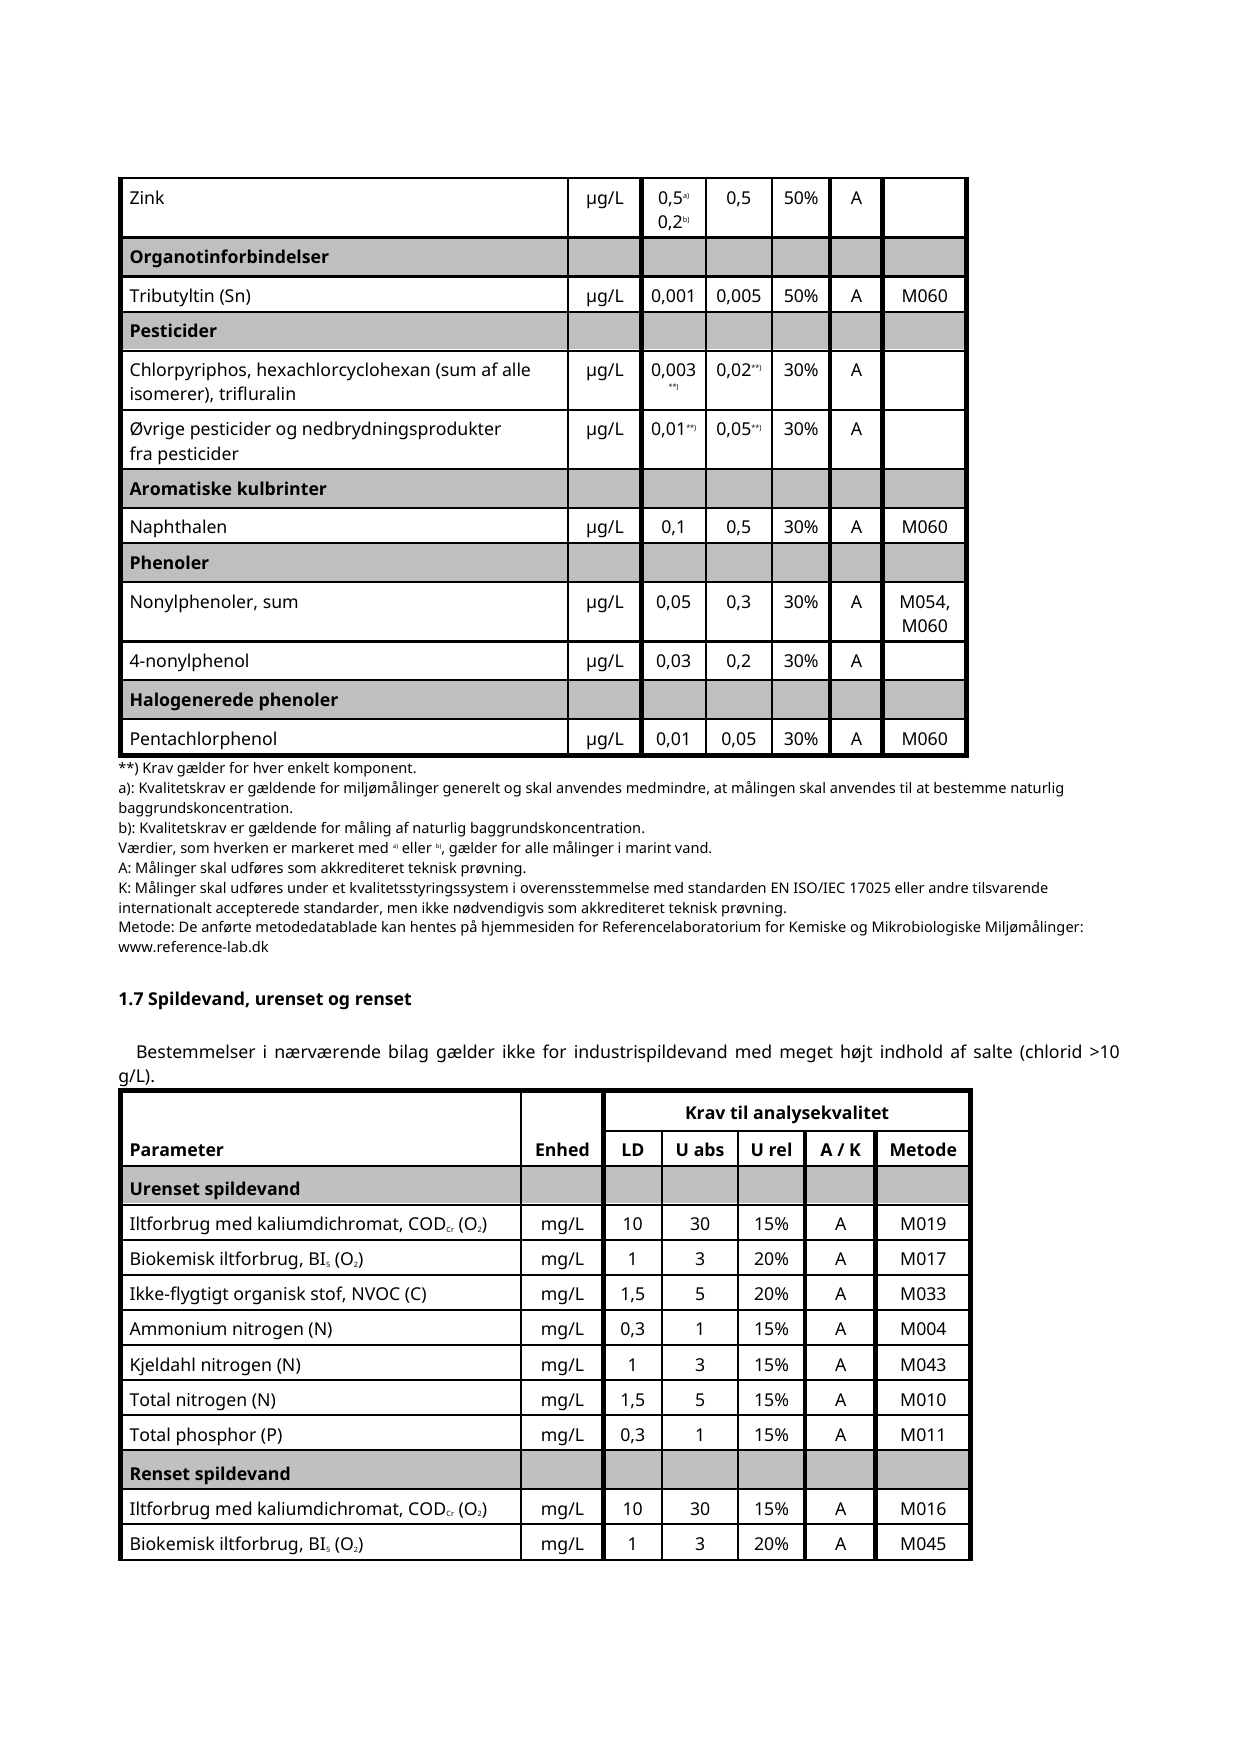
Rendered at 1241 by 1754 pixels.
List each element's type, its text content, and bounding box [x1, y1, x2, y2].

table_header [885, 278, 964, 311]
table_header [663, 1311, 737, 1344]
table_header [878, 1525, 968, 1559]
table_header [606, 1525, 661, 1559]
table_header [606, 1093, 968, 1130]
table_header [807, 1346, 873, 1379]
table_header [123, 278, 567, 311]
table_header [739, 1206, 803, 1239]
table_header [832, 720, 880, 753]
table_header [606, 1381, 661, 1414]
table_header [569, 278, 639, 311]
table_header [739, 1346, 803, 1379]
text Metode: De anførte metodedatablade kan hentes på hjemmesiden for Referencelaboratorium for Kemiske og Mikrobiologiske Miljømålinger: www.reference-lab.dk [118, 917, 1122, 957]
table_header [644, 411, 705, 468]
table_header [663, 1276, 737, 1309]
table_header [739, 1416, 803, 1449]
table_header [663, 1416, 737, 1449]
table_header [569, 179, 639, 236]
text Værdier, som hverken er markeret med a) eller b), gælder for alle målinger i marint vand. [118, 838, 1122, 858]
table_header [739, 1241, 803, 1274]
table_header [123, 1525, 520, 1559]
table_header [885, 643, 964, 679]
table_header [123, 509, 567, 542]
table_header [123, 1381, 520, 1414]
table_header [885, 583, 964, 640]
table_header [606, 1346, 661, 1379]
table_header [123, 1093, 520, 1165]
text **) Krav gælder for hver enkelt komponent. [118, 758, 1122, 778]
table_header [522, 1093, 601, 1165]
table_header [606, 1276, 661, 1309]
table_header [123, 1276, 520, 1309]
table_header [644, 643, 705, 679]
table_header [644, 583, 705, 640]
table_header [707, 509, 771, 542]
table_header [707, 720, 771, 753]
table_header [569, 643, 639, 679]
table_header [522, 1276, 601, 1309]
table_header [522, 1241, 601, 1274]
table_header [123, 1206, 520, 1239]
table_header [606, 1311, 661, 1344]
table_header [807, 1490, 873, 1523]
table_header [569, 583, 639, 640]
table_header [522, 1490, 601, 1523]
table_header [885, 411, 964, 468]
table_header [773, 179, 828, 236]
table_header [807, 1241, 873, 1274]
table_header [707, 352, 771, 409]
table_header [878, 1416, 968, 1449]
table_header [832, 509, 880, 542]
table_header [807, 1416, 873, 1449]
table_header [885, 720, 964, 753]
table_header [123, 1490, 520, 1523]
table_header [663, 1241, 737, 1274]
table_header [123, 1311, 520, 1344]
table_header [123, 1241, 520, 1274]
table_header [569, 509, 639, 542]
table_header [807, 1381, 873, 1414]
table_header [739, 1525, 803, 1559]
table_header [606, 1206, 661, 1239]
table_header [522, 1206, 601, 1239]
table_header [707, 643, 771, 679]
table_header [773, 278, 828, 311]
table_header [885, 509, 964, 542]
table_header [739, 1381, 803, 1414]
table_header [707, 278, 771, 311]
table_header [878, 1206, 968, 1239]
table_header [739, 1311, 803, 1344]
table_header [123, 583, 567, 640]
table_header [644, 179, 705, 236]
table_header [807, 1276, 873, 1309]
table_header [663, 1132, 737, 1165]
table_header [773, 352, 828, 409]
text Bestemmelser i nærværende bilag gælder ikke for industrispildevand med meget højt indhold af salte (chlorid >10 g/L). [118, 1039, 1122, 1088]
table_header [739, 1132, 803, 1165]
table_header [663, 1490, 737, 1523]
table_header [832, 179, 880, 236]
table_header [123, 643, 567, 679]
table_header [663, 1525, 737, 1559]
table_header [644, 352, 705, 409]
table_header [773, 509, 828, 542]
table_header [878, 1132, 968, 1165]
table_header [123, 179, 567, 236]
table_header [773, 643, 828, 679]
table_header [878, 1311, 968, 1344]
table_header [885, 352, 964, 409]
text K: Målinger skal udføres under et kvalitetsstyringssystem i overensstemmelse med standarden EN ISO/IEC 17025 eller andre tilsvarende internationalt accepterede standarder, men ikke nødvendigvis som akkrediteret teknisk prøvning. [118, 877, 1122, 917]
table_header [606, 1241, 661, 1274]
table_header [773, 720, 828, 753]
table_header [522, 1381, 601, 1414]
table_header [878, 1241, 968, 1274]
table_header [606, 1132, 661, 1165]
table_header [644, 720, 705, 753]
table_header [878, 1381, 968, 1414]
table_header [569, 352, 639, 409]
table_header [707, 411, 771, 468]
table_header [522, 1416, 601, 1449]
table_header [663, 1206, 737, 1239]
table_header [522, 1525, 601, 1559]
table_header [522, 1311, 601, 1344]
text b): Kvalitetskrav er gældende for måling af naturlig baggrundskoncentration. [118, 818, 1122, 838]
table_header [807, 1132, 873, 1165]
table_header [832, 643, 880, 679]
table_header [123, 1346, 520, 1379]
table_header [663, 1346, 737, 1379]
table_header [832, 278, 880, 311]
table_header [522, 1346, 601, 1379]
table_header [832, 352, 880, 409]
table_header [123, 352, 567, 409]
text a): Kvalitetskrav er gældende for miljømålinger generelt og skal anvendes medmindre, at målingen skal anvendes til at bestemme naturlig baggrundskoncentration. [118, 778, 1122, 818]
table_header [707, 179, 771, 236]
table_header [123, 720, 567, 753]
table_header [123, 411, 567, 468]
table_header [832, 583, 880, 640]
table_header [878, 1276, 968, 1309]
table_header [123, 1416, 520, 1449]
table_header [878, 1490, 968, 1523]
table_header [832, 411, 880, 468]
table_header [606, 1416, 661, 1449]
table_header [773, 583, 828, 640]
table_header [739, 1276, 803, 1309]
table_header [644, 509, 705, 542]
table_header [807, 1525, 873, 1559]
table_header [739, 1490, 803, 1523]
table_header [569, 411, 639, 468]
table_header [807, 1311, 873, 1344]
table_header [885, 179, 964, 236]
table_header [644, 278, 705, 311]
text 1.7 Spildevand, urenset og renset [118, 986, 1122, 1010]
table_header [663, 1381, 737, 1414]
text A: Målinger skal udføres som akkrediteret teknisk prøvning. [118, 858, 1122, 877]
table_header [807, 1206, 873, 1239]
table_header [569, 720, 639, 753]
table_header [707, 583, 771, 640]
table_header [773, 411, 828, 468]
table_header [878, 1346, 968, 1379]
table_header [606, 1490, 661, 1523]
